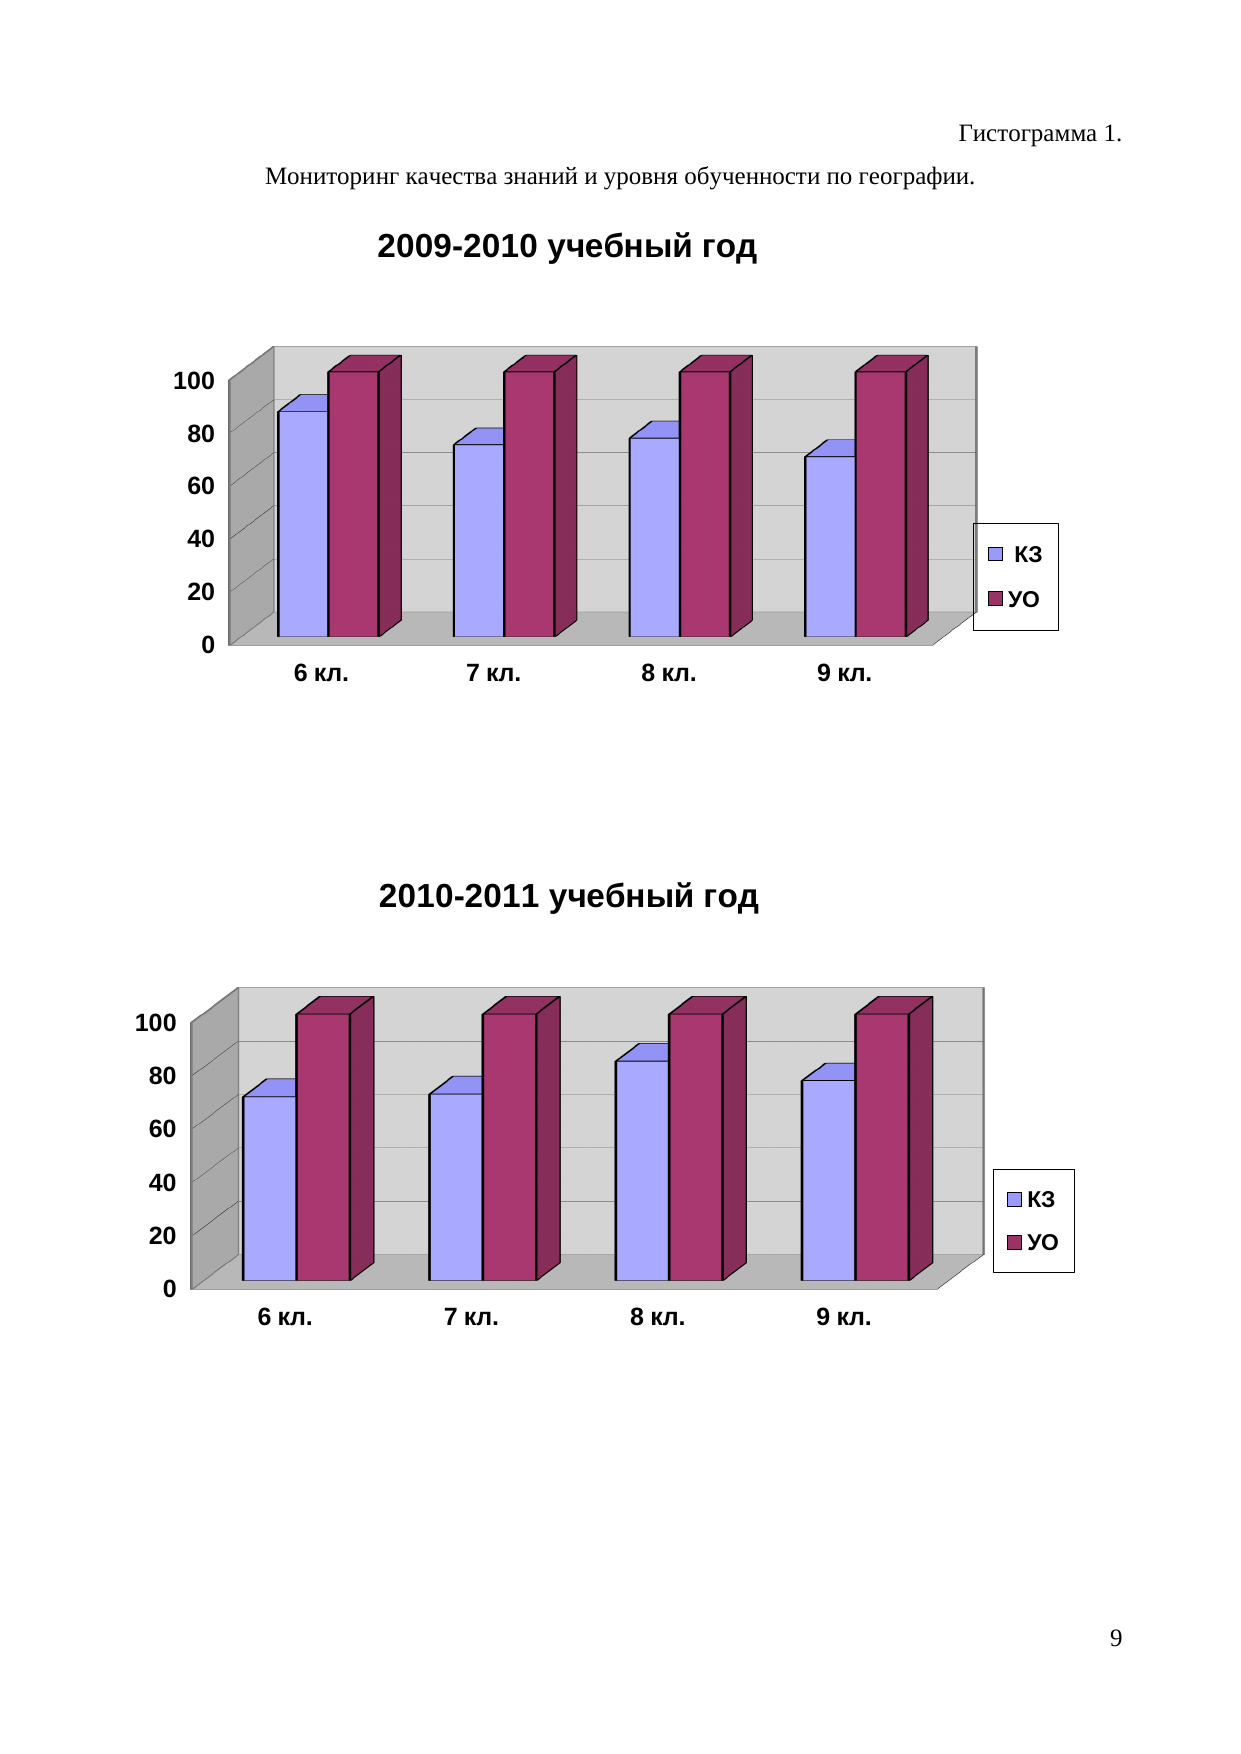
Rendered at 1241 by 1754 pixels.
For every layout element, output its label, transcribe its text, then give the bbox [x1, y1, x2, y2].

text Гистограмма 1. [118, 118, 1122, 147]
text Мониторинг качества знаний и уровня обученности по географии. [118, 161, 1122, 190]
